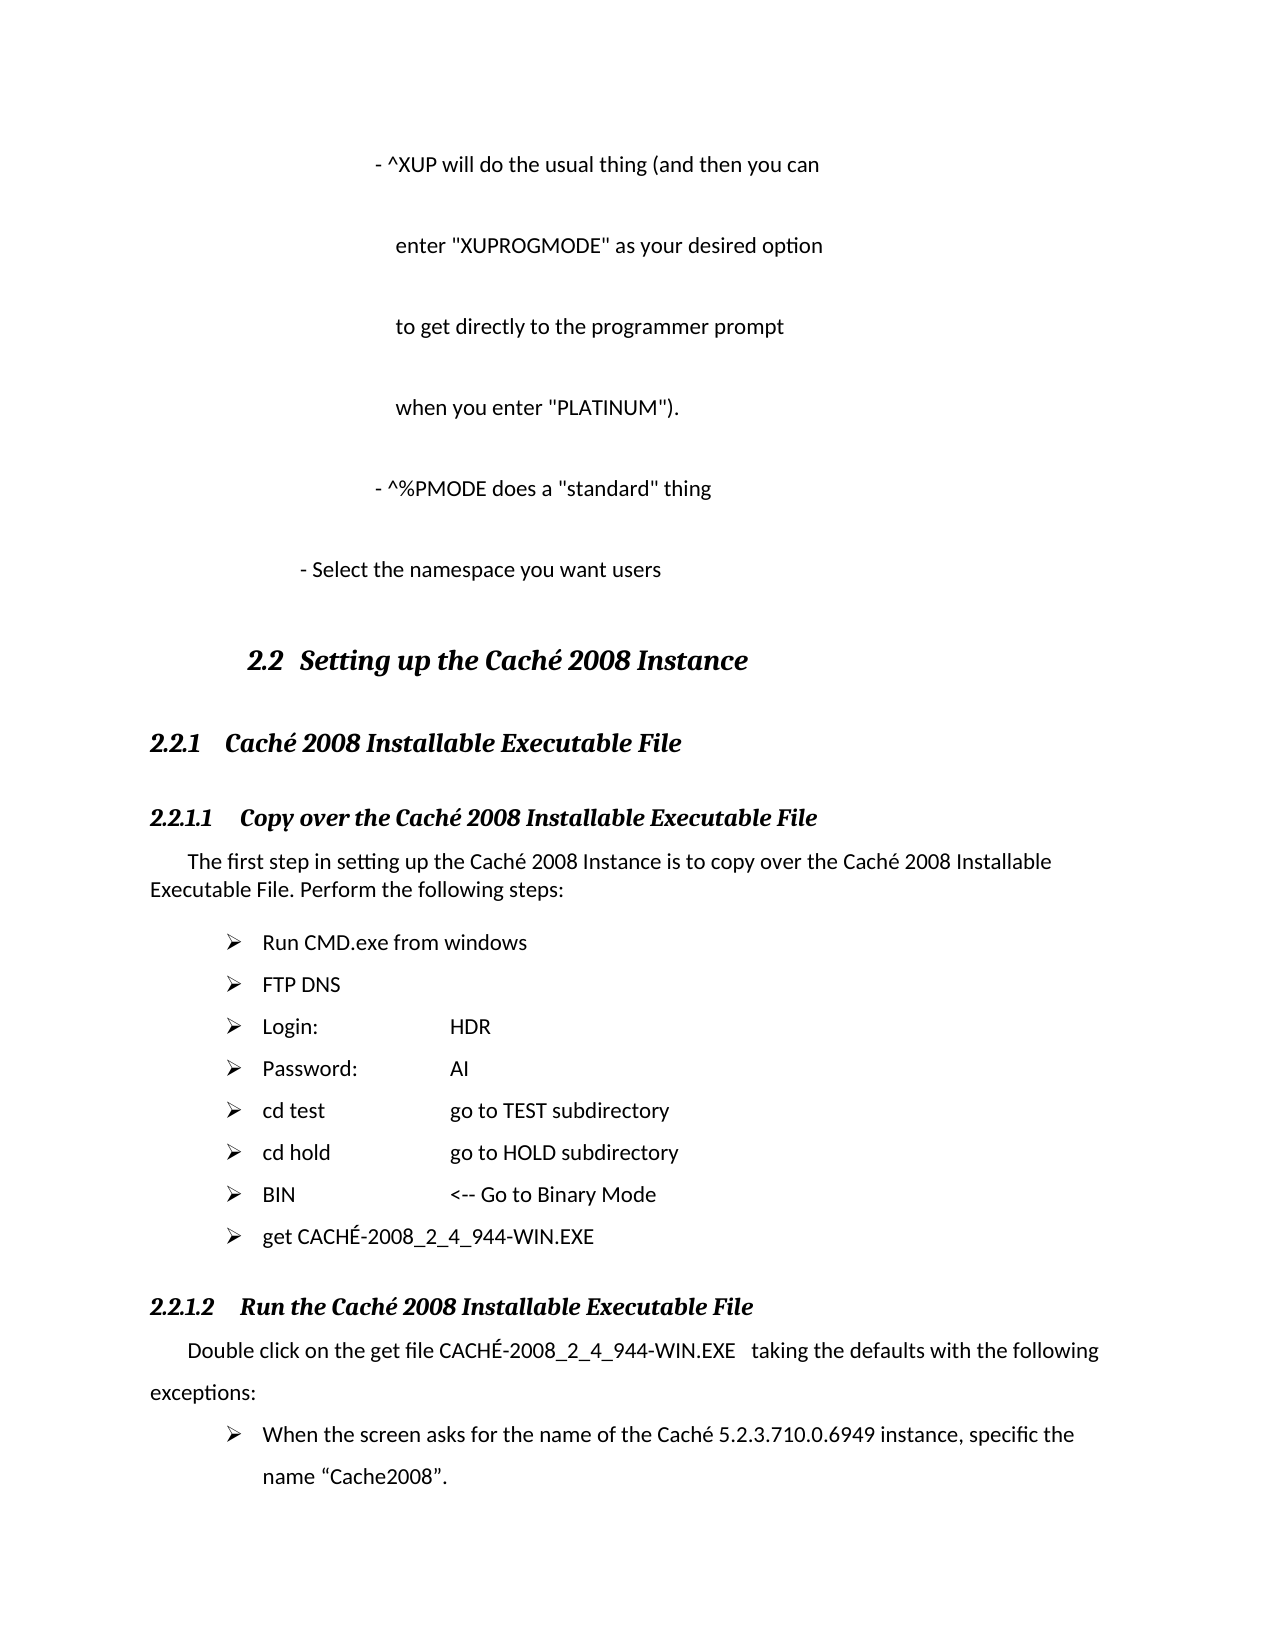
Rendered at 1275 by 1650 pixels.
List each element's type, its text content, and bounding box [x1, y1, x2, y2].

text to get directly to the programmer prompt [187, 312, 1125, 340]
list BIN <-- Go to Binary Mode [225, 1180, 1125, 1208]
text - ^XUP will do the usual thing (and then you can [187, 150, 1125, 178]
subtitle Copy over the Caché 2008 Installable Executable File [150, 804, 1125, 833]
text Double click on the get file CACHÉ-2008_2_4_944-WIN.EXE taking the defaults with the following exceptions: [150, 1336, 1125, 1406]
list Password: AI [225, 1054, 1125, 1082]
text - ^%PMODE does a "standard" thing [187, 474, 1125, 502]
text - Select the namespace you want users [187, 555, 1125, 583]
text when you enter "PLATINUM"). [187, 393, 1125, 421]
text enter "XUPROGMODE" as your desired option [187, 231, 1125, 259]
list get CACHÉ-2008_2_4_944-WIN.EXE [225, 1222, 1125, 1250]
list FTP DNS [225, 970, 1125, 998]
subtitle Caché 2008 Installable Executable File [150, 728, 1125, 759]
list Login: HDR [225, 1012, 1125, 1040]
list cd hold go to HOLD subdirectory [225, 1138, 1125, 1166]
subtitle Setting up the Caché 2008 Instance [210, 644, 1125, 678]
list cd test go to TEST subdirectory [225, 1096, 1125, 1124]
subtitle Run the Caché 2008 Installable Executable File [150, 1293, 1125, 1322]
list When the screen asks for the name of the Caché 5.2.3.710.0.6949 instance, specific the name “Cache2008”. [225, 1420, 1125, 1490]
list Run CMD.exe from windows [225, 928, 1125, 956]
text The first step in setting up the Caché 2008 Instance is to copy over the Caché 2008 Installable Executable File. Perform the following steps: [150, 847, 1125, 903]
